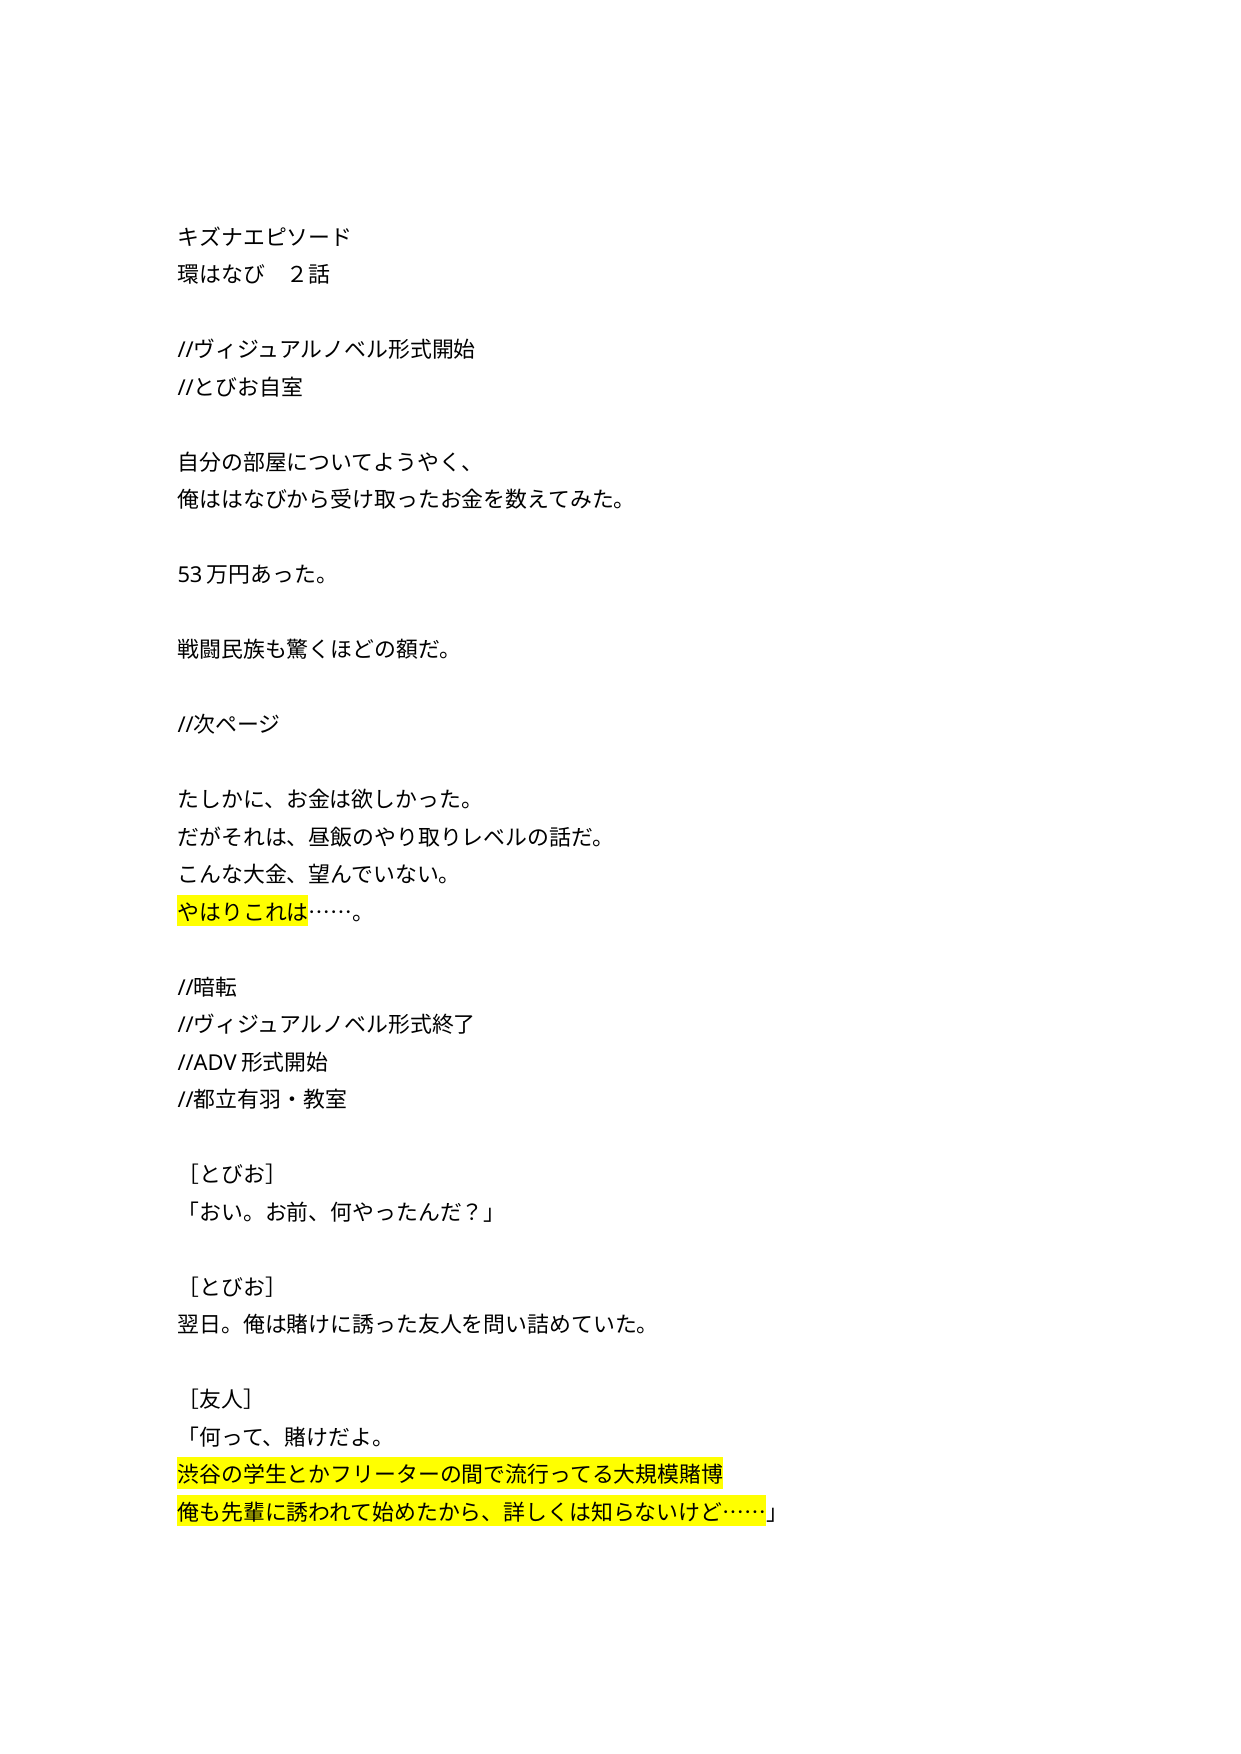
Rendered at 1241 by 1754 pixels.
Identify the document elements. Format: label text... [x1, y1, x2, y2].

text 自分の部屋についてようやく、 [177, 442, 1063, 479]
text 戦闘民族も驚くほどの額だ。 [177, 629, 1063, 667]
text 環はなび ２話 [177, 254, 1063, 292]
text ［とびお］ [177, 1154, 1063, 1192]
text //ADV形式開始 [177, 1042, 1063, 1079]
text 俺も先輩に誘われて始めたから、詳しくは知らないけど……」 [177, 1492, 1063, 1529]
text //次ページ [177, 704, 1063, 742]
text //ヴィジュアルノベル形式開始 [177, 329, 1063, 367]
text //都立有羽・教室 [177, 1079, 1063, 1117]
text たしかに、お金は欲しかった。 [177, 779, 1063, 817]
text 翌日。俺は賭けに誘った友人を問い詰めていた。 [177, 1304, 1063, 1342]
text ［とびお］ [177, 1267, 1063, 1304]
text //暗転 [177, 967, 1063, 1004]
text ［友人］ [177, 1379, 1063, 1417]
text //とびお自室 [177, 367, 1063, 404]
text 53万円あった。 [177, 554, 1063, 592]
text 「おい。お前、何やったんだ？」 [177, 1192, 1063, 1229]
text 渋谷の学生とかフリーターの間で流行ってる大規模賭博 [177, 1454, 1063, 1492]
text //ヴィジュアルノベル形式終了 [177, 1004, 1063, 1042]
text こんな大金、望んでいない。 [177, 854, 1063, 892]
text キズナエピソード [177, 217, 1063, 254]
text 「何って、賭けだよ。 [177, 1417, 1063, 1454]
text だがそれは、昼飯のやり取りレベルの話だ。 [177, 817, 1063, 854]
text 俺ははなびから受け取ったお金を数えてみた。 [177, 479, 1063, 517]
text やはりこれは……。 [177, 892, 1063, 929]
